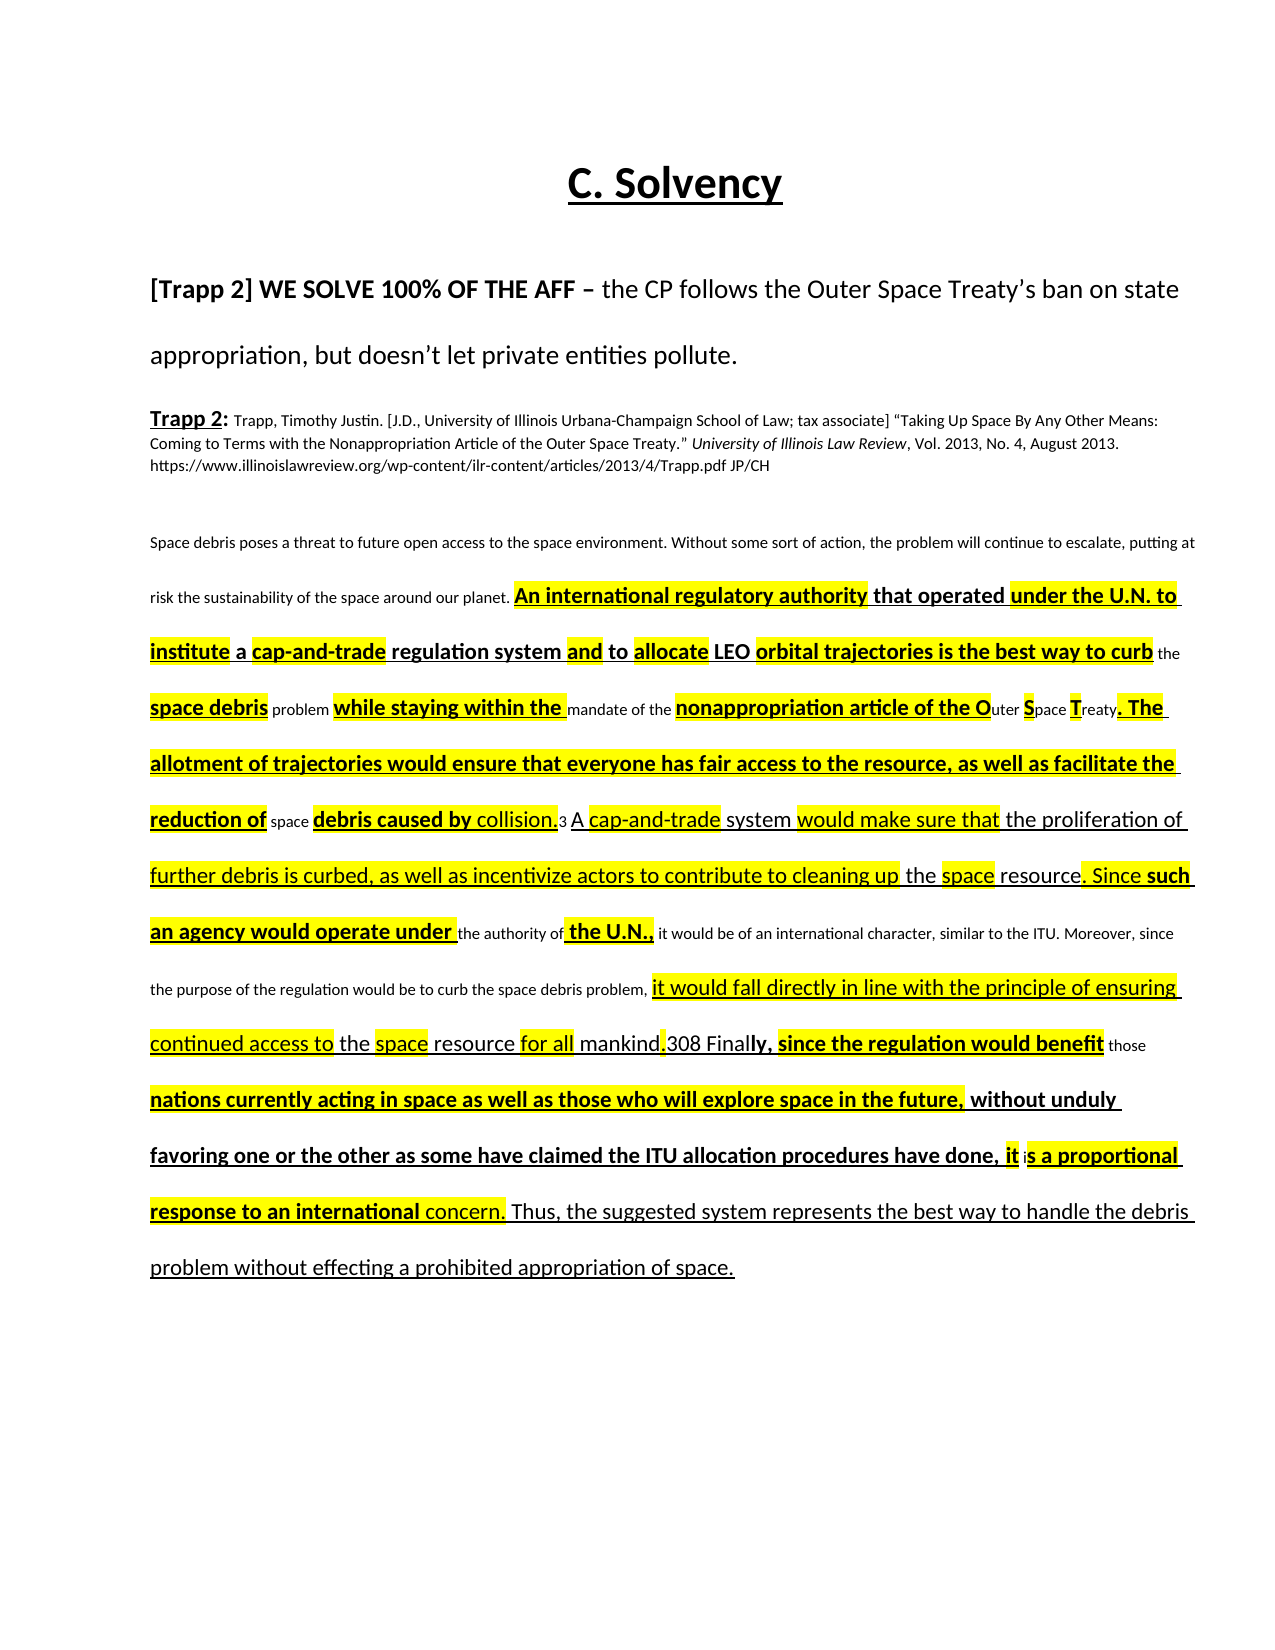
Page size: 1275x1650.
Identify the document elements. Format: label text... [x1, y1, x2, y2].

subtitle [Trapp 2] WE SOLVE 100% OF THE AFF – the CP follows the Outer Space Treaty’s ban on state appropriation, but doesn’t let private entities pollute. [150, 272, 1200, 371]
text Trapp 2: Trapp, Timothy Justin. [J.D., University of Illinois Urbana-Champaign School of Law; tax associate] “Taking Up Space By Any Other Means: Coming to Terms with the Nonappropriation Article of the Outer Space Treaty.” University of Illinois Law Review, Vol. 2013, No. 4, August 2013. https://www.illinoislawreview.org/wp-content/ilr-content/articles/2013/4/Trapp.pdf JP/CH [150, 404, 1200, 476]
subtitle C. Solvency [150, 154, 1200, 210]
text Space debris poses a threat to future open access to the space environment. Without some sort of action, the problem will continue to escalate, putting at risk the sustainability of the space around our planet. An international regulatory authority that operated under the U.N. to institute a cap-and-trade regulation system and to allocate LEO orbital trajectories is the best way to curb the space debris problem while staying within the mandate of the nonappropriation article of the Outer Space Treaty. The allotment of trajectories would ensure that everyone has fair access to the resource, as well as facilitate the reduction of space debris caused by collision.3 A cap-and-trade system would make sure that the proliferation of further debris is curbed, as well as incentivize actors to contribute to cleaning up the space resource. Since such an agency would operate under the authority of the U.N., it would be of an international character, similar to the ITU. Moreover, since the purpose of the regulation would be to curb the space debris problem, it would fall directly in line with the principle of ensuring continued access to the space resource for all mankind.308 Finally, since the regulation would benefit those nations currently acting in space as well as those who will explore space in the future, without unduly favoring one or the other as some have claimed the ITU allocation procedures have done, it is a proportional response to an international concern. Thus, the suggested system represents the best way to handle the debris problem without effecting a prohibited appropriation of space. [150, 532, 1200, 1281]
